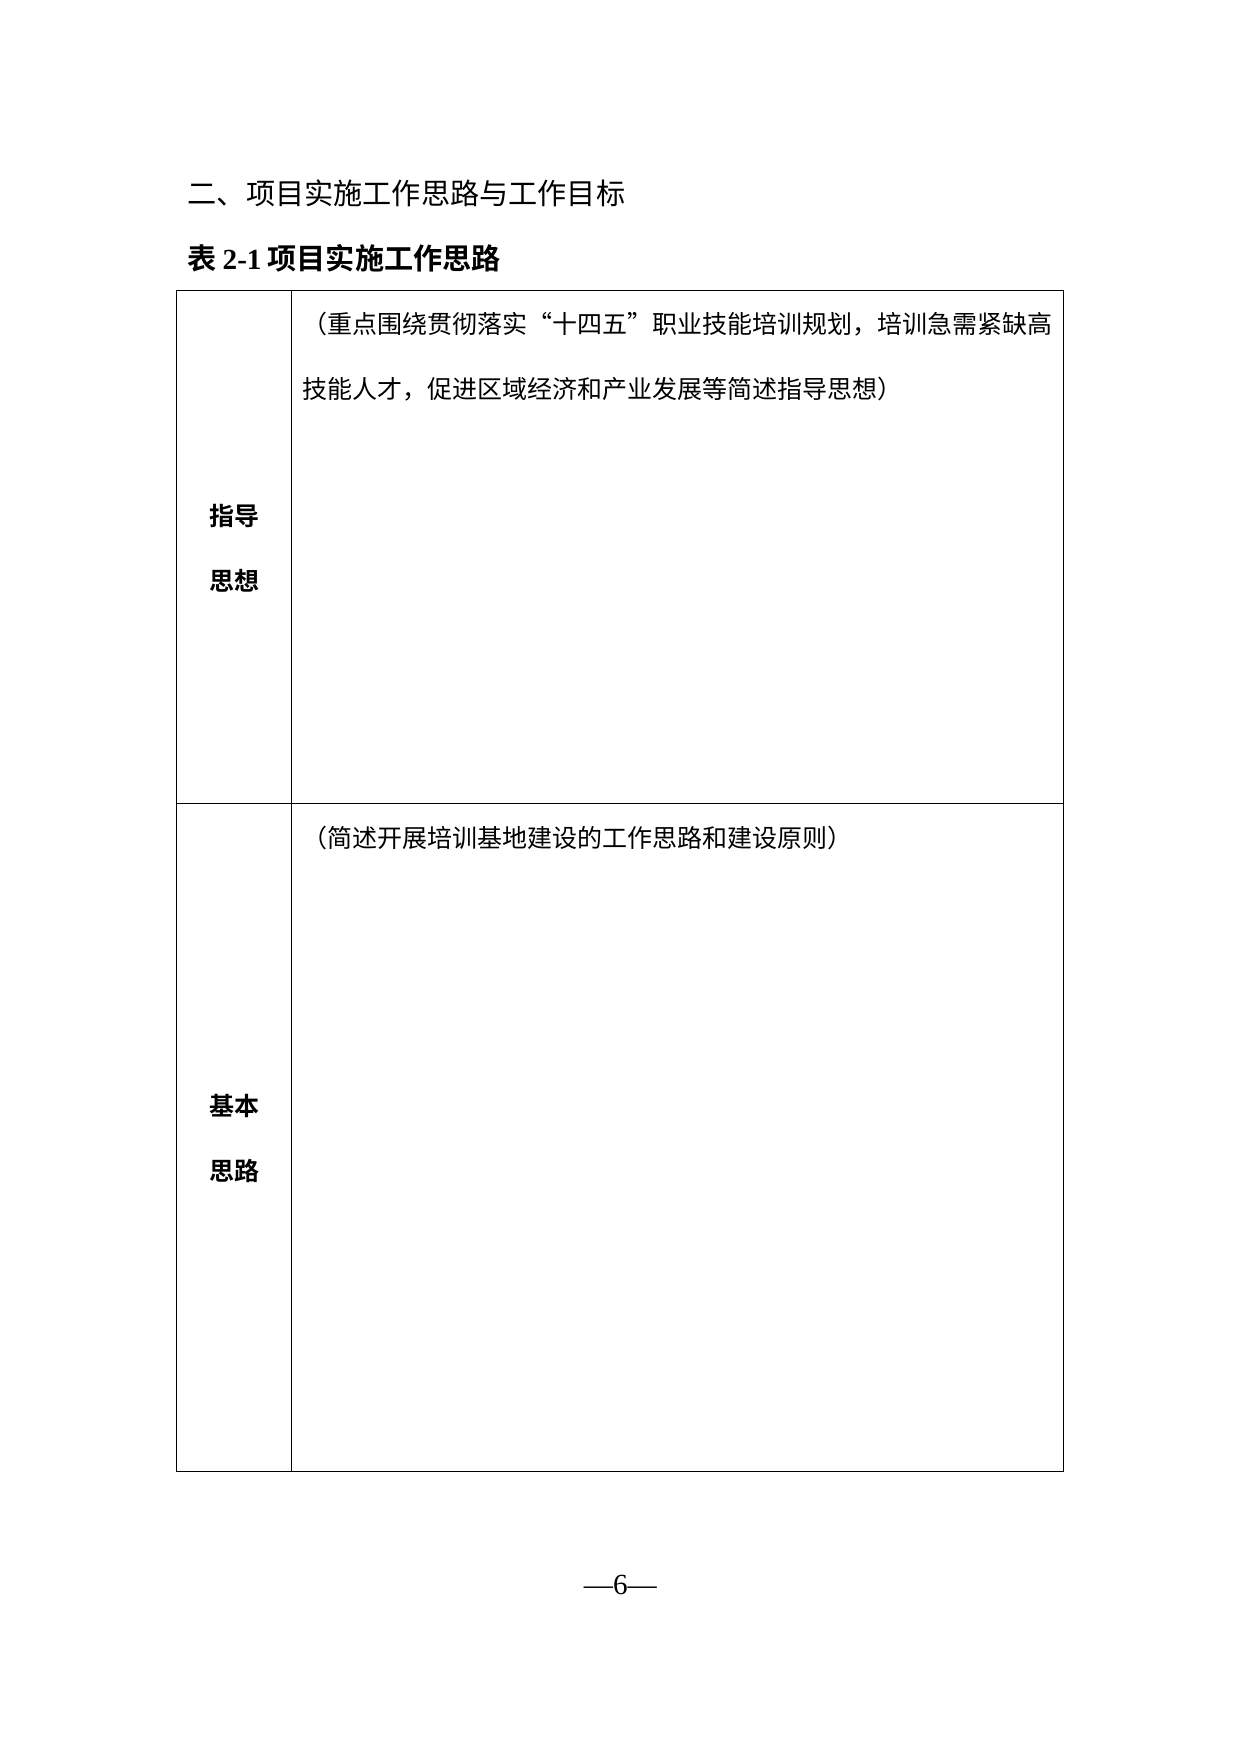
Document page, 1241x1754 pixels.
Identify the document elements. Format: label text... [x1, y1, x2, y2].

text 二、项目实施工作思路与工作目标 [187, 159, 1053, 224]
table_cell 基本 思路 [177, 804, 291, 1471]
table_header 指导 思想 [177, 291, 291, 803]
table_cell （简述开展培训基地建设的工作思路和建设原则） [292, 804, 1063, 1471]
table_header （重点围绕贯彻落实“十四五”职业技能培训规划，培训急需紧缺高技能人才，促进区域经济和产业发展等简述指导思想） [292, 291, 1063, 803]
text 表2-1项目实施工作思路 [187, 224, 990, 289]
